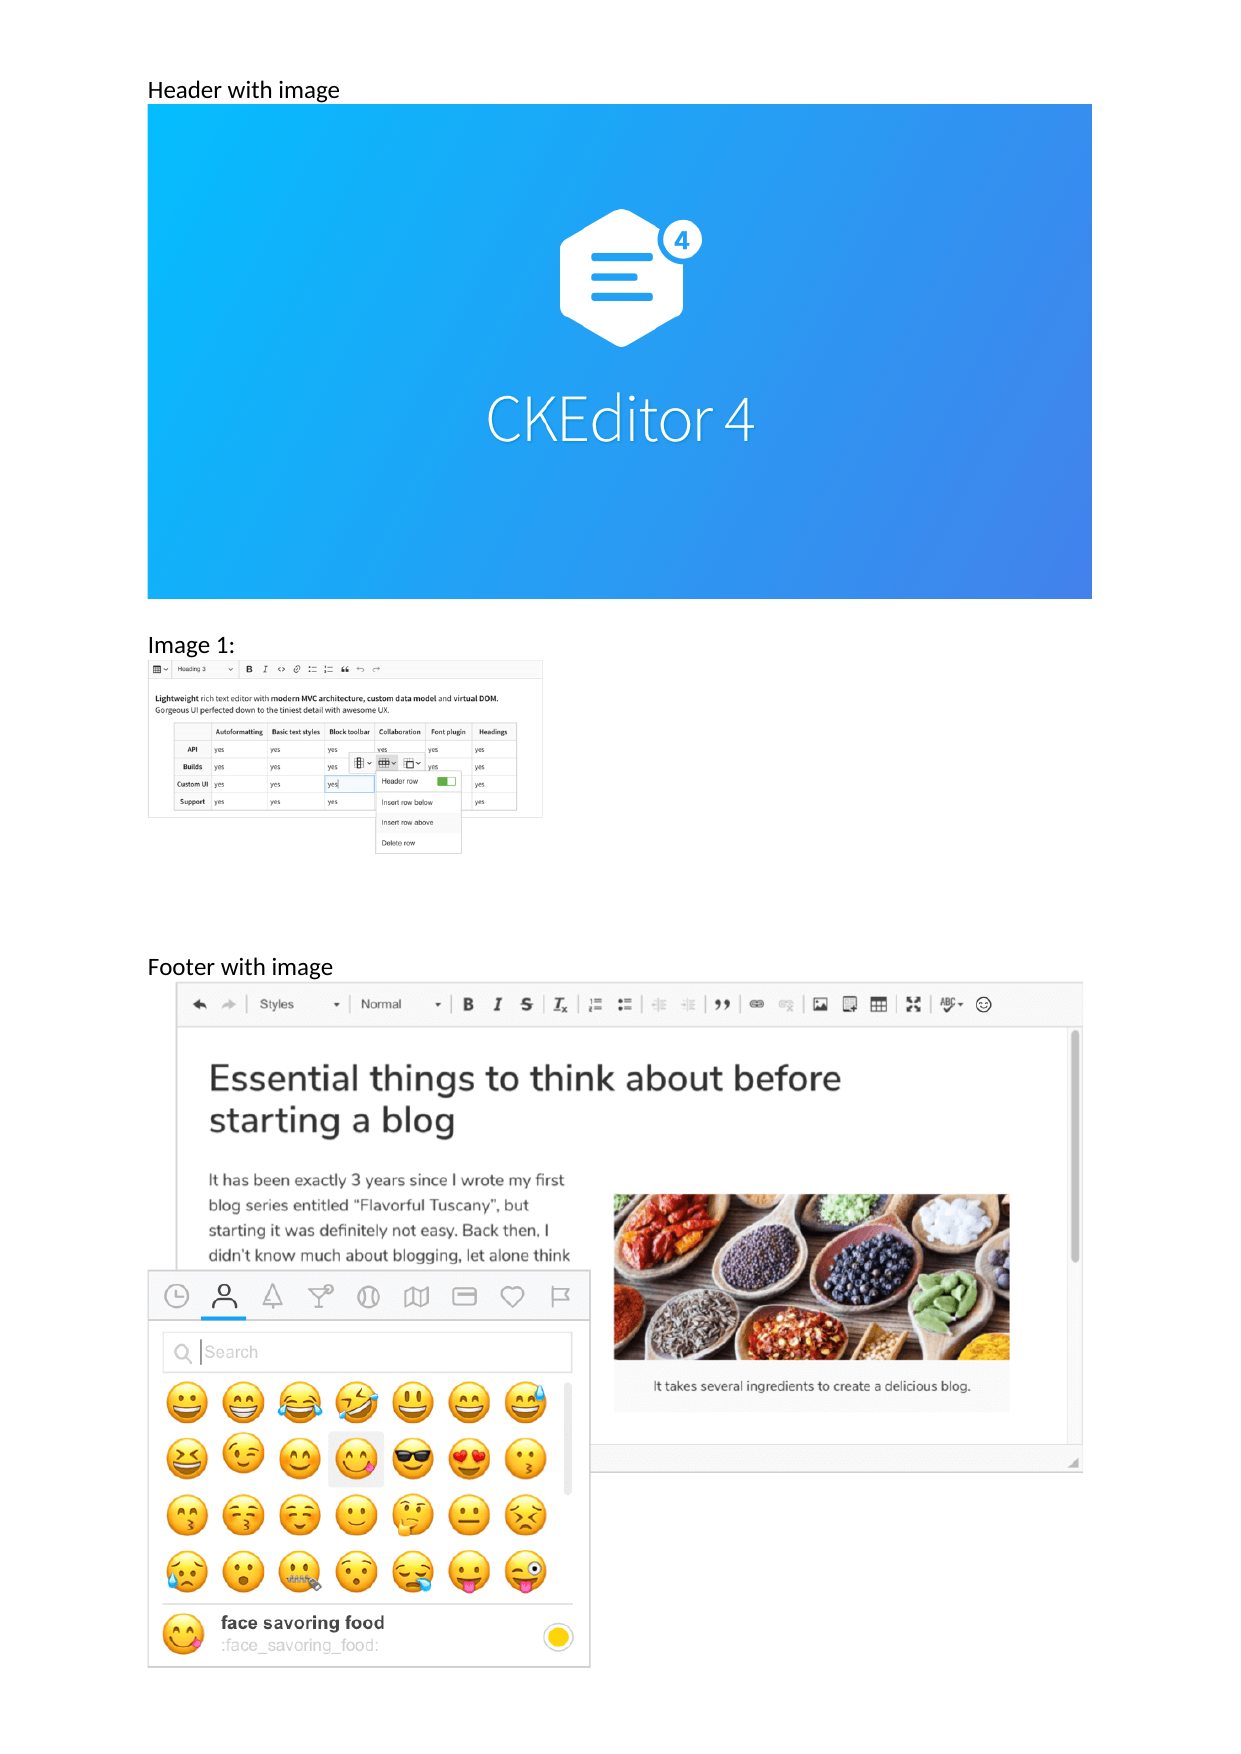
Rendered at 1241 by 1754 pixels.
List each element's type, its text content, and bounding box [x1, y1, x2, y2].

picture [147, 981, 1084, 1668]
text Image 1: [148, 629, 1093, 660]
picture [147, 660, 543, 854]
picture [203, 104, 1092, 599]
